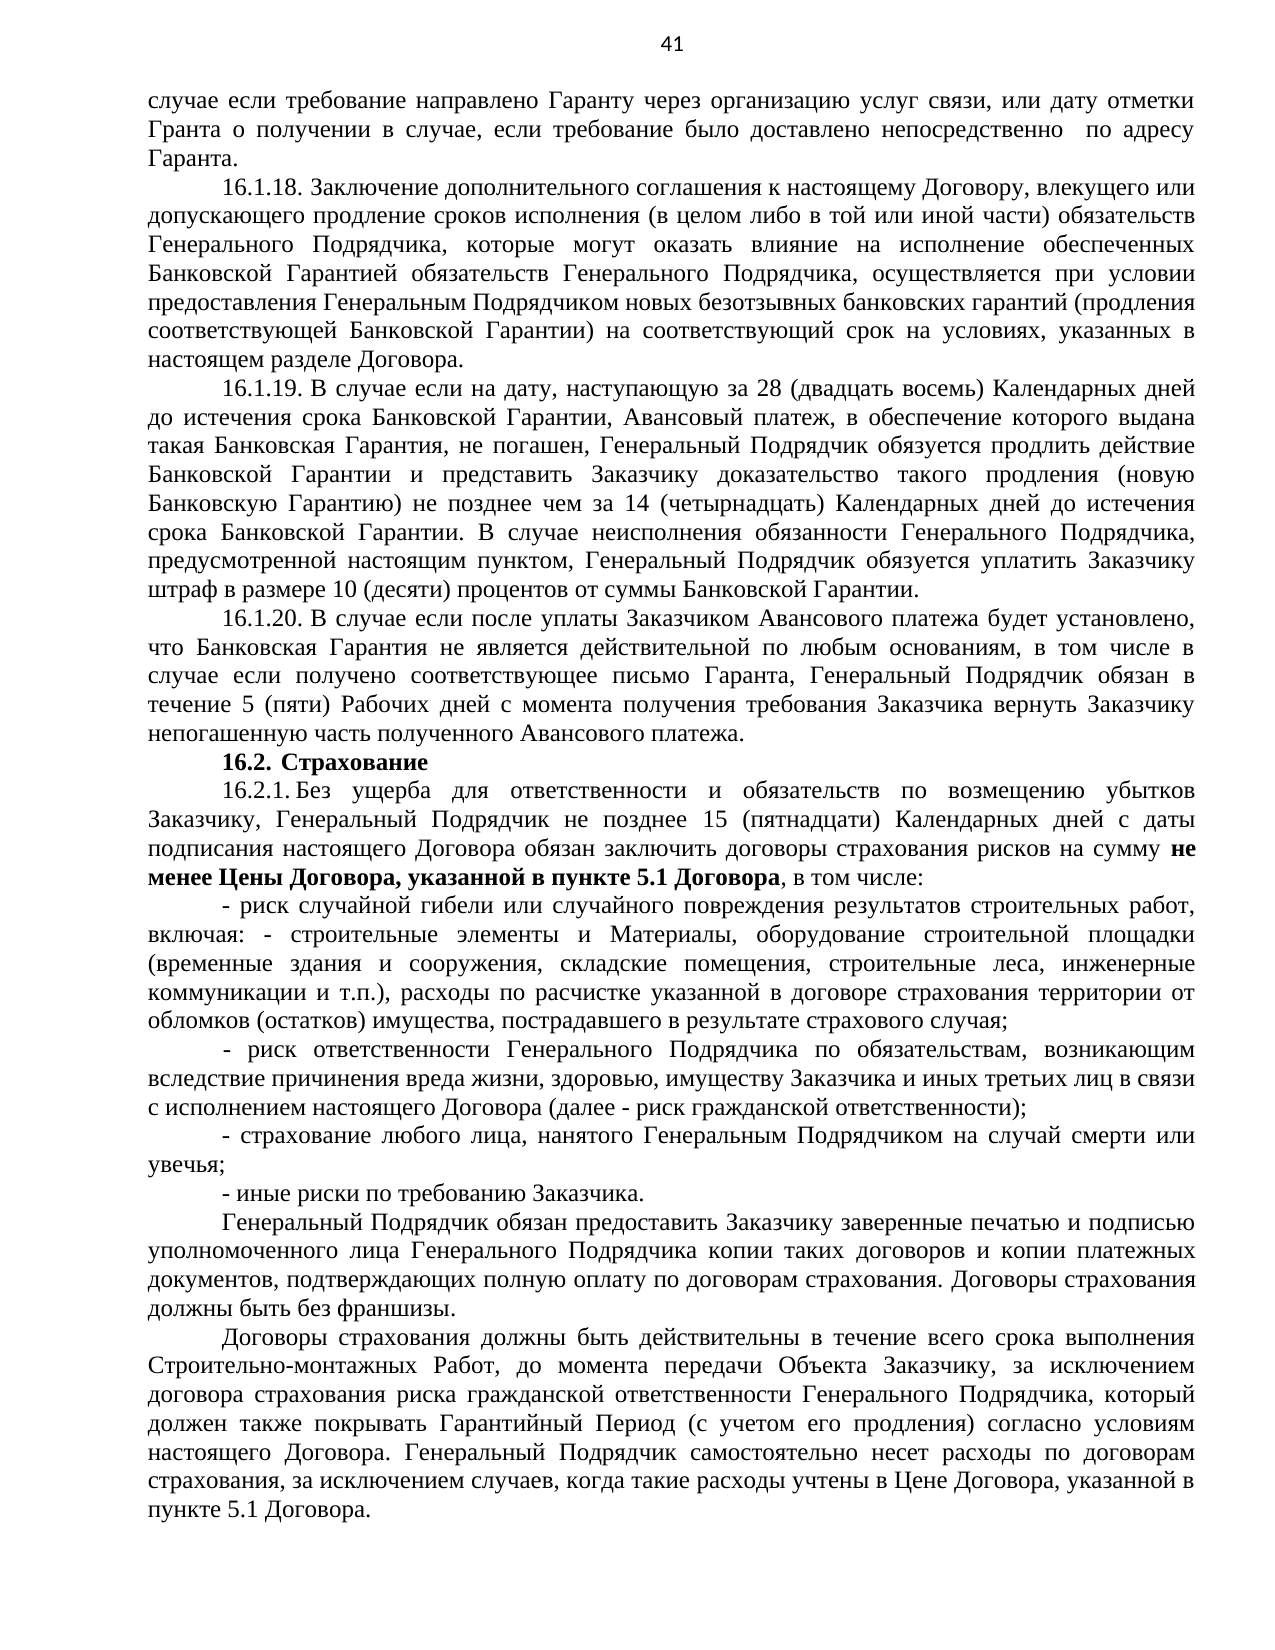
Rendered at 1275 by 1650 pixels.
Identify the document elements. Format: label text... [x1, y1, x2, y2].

list Заключение дополнительного соглашения к настоящему Договору, влекущего или допускающего продление сроков исполнения (в целом либо в той или иной части) обязательств Генерального Подрядчика, которые могут оказать влияние на исполнение обеспеченных Банковской Гарантией обязательств Генерального Подрядчика, осуществляется при условии предоставления Генеральным Подрядчиком новых безотзывных банковских гарантий (продления соответствующей Банковской Гарантии) на соответствующий срок на условиях, указанных в настоящем разделе Договора. [148, 172, 1196, 373]
text Договоры страхования должны быть действительны в течение всего срока выполнения Строительно-монтажных Работ, до момента передачи Объекта Заказчику, за исключением договора страхования риска гражданской ответственности Генерального Подрядчика, который должен также покрывать Гарантийный Период (с учетом его продления) согласно условиям настоящего Договора. Генеральный Подрядчик самостоятельно несет расходы по договорам страхования, за исключением случаев, когда такие расходы учтены в Цене Договора, указанной в пункте 5.1 Договора. [148, 1322, 1196, 1523]
list Страхование [148, 747, 1196, 776]
text Генеральный Подрядчик обязан предоставить Заказчику заверенные печатью и подписью уполномоченного лица Генерального Подрядчика копии таких договоров и копии платежных документов, подтверждающих полную оплату по договорам страхования. Договоры страхования должны быть без франшизы. [148, 1207, 1196, 1322]
list Без ущерба для ответственности и обязательств по возмещению убытков Заказчику, Генеральный Подрядчик не позднее 15 (пятнадцати) Календарных дней с даты подписания настоящего Договора обязан заключить договоры страхования рисков на сумму не менее Цены Договора, указанной в пункте 5.1 Договора, в том числе: [148, 776, 1196, 891]
list - иные риски по требованию Заказчика. [148, 1178, 1196, 1207]
list - риск ответственности Генерального Подрядчика по обязательствам, возникающим вследствие причинения вреда жизни, здоровью, имуществу Заказчика и иных третьих лиц в связи с исполнением настоящего Договора (далее - риск гражданской ответственности); [148, 1034, 1196, 1121]
list - страхование любого лица, нанятого Генеральным Подрядчиком на случай смерти или увечья; [148, 1121, 1196, 1178]
list - риск случайной гибели или случайного повреждения результатов строительных работ, включая: - строительные элементы и Материалы, оборудование строительной площадки (временные здания и сооружения, складские помещения, строительные леса, инженерные коммуникации и т.п.), расходы по расчистке указанной в договоре страхования территории от обломков (остатков) имущества, пострадавшего в результате страхового случая; [148, 891, 1196, 1034]
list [148, 86, 1196, 172]
list В случае если после уплаты Заказчиком Авансового платежа будет установлено, что Банковская Гарантия не является действительной по любым основаниям, в том числе в случае если получено соответствующее письмо Гаранта, Генеральный Подрядчик обязан в течение 5 (пяти) Рабочих дней с момента получения требования Заказчика вернуть Заказчику непогашенную часть полученного Авансового платежа. [148, 603, 1196, 747]
list В случае если на дату, наступающую за 28 (двадцать восемь) Календарных дней до истечения срока Банковской Гарантии, Авансовый платеж, в обеспечение которого выдана такая Банковская Гарантия, не погашен, Генеральный Подрядчик обязуется продлить действие Банковской Гарантии и представить Заказчику доказательство такого продления (новую Банковскую Гарантию) не позднее чем за 14 (четырнадцать) Календарных дней до истечения срока Банковской Гарантии. В случае неисполнения обязанности Генерального Подрядчика, предусмотренной настоящим пунктом, Генеральный Подрядчик обязуется уплатить Заказчику штраф в размере 10 (десяти) процентов от суммы Банковской Гарантии. [148, 373, 1196, 603]
